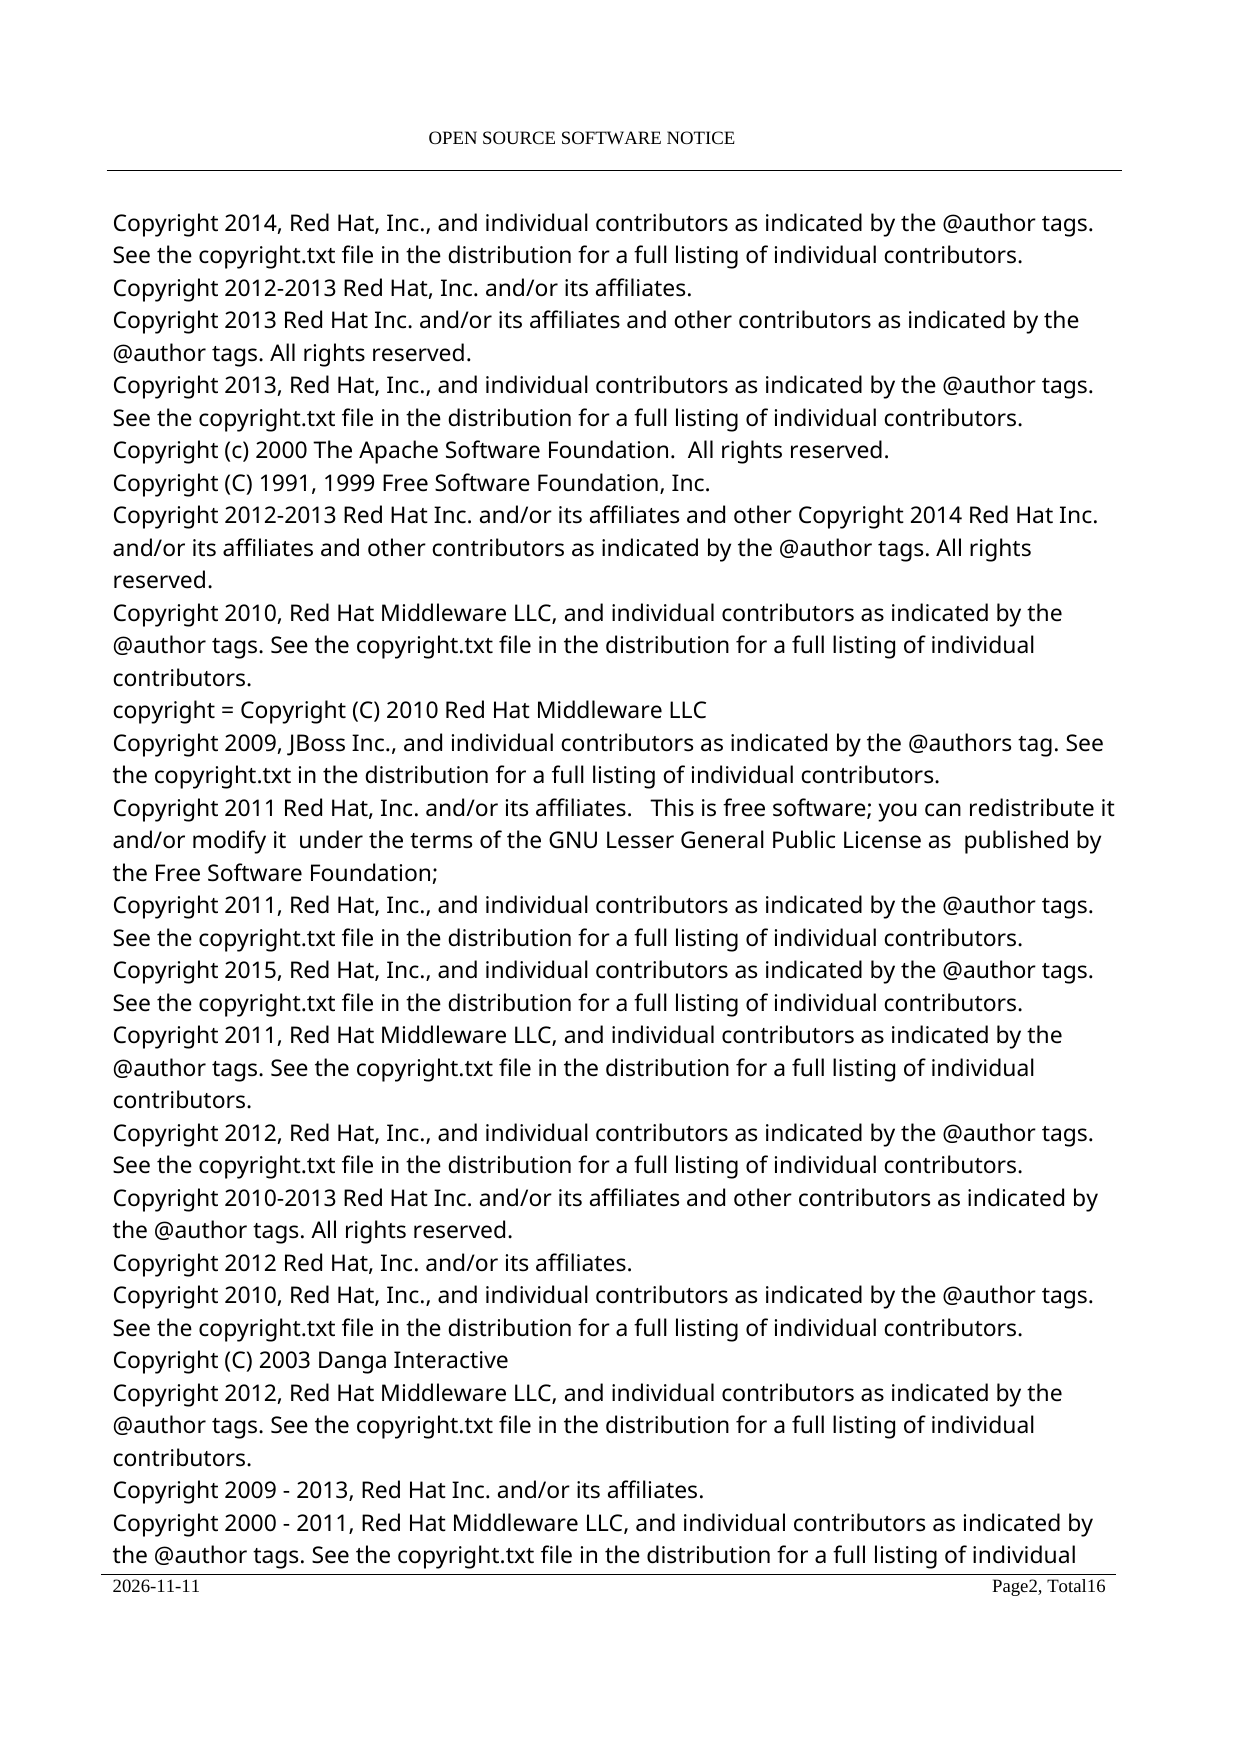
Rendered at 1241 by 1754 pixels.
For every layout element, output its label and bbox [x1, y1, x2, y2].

text [112, 206, 1128, 1571]
